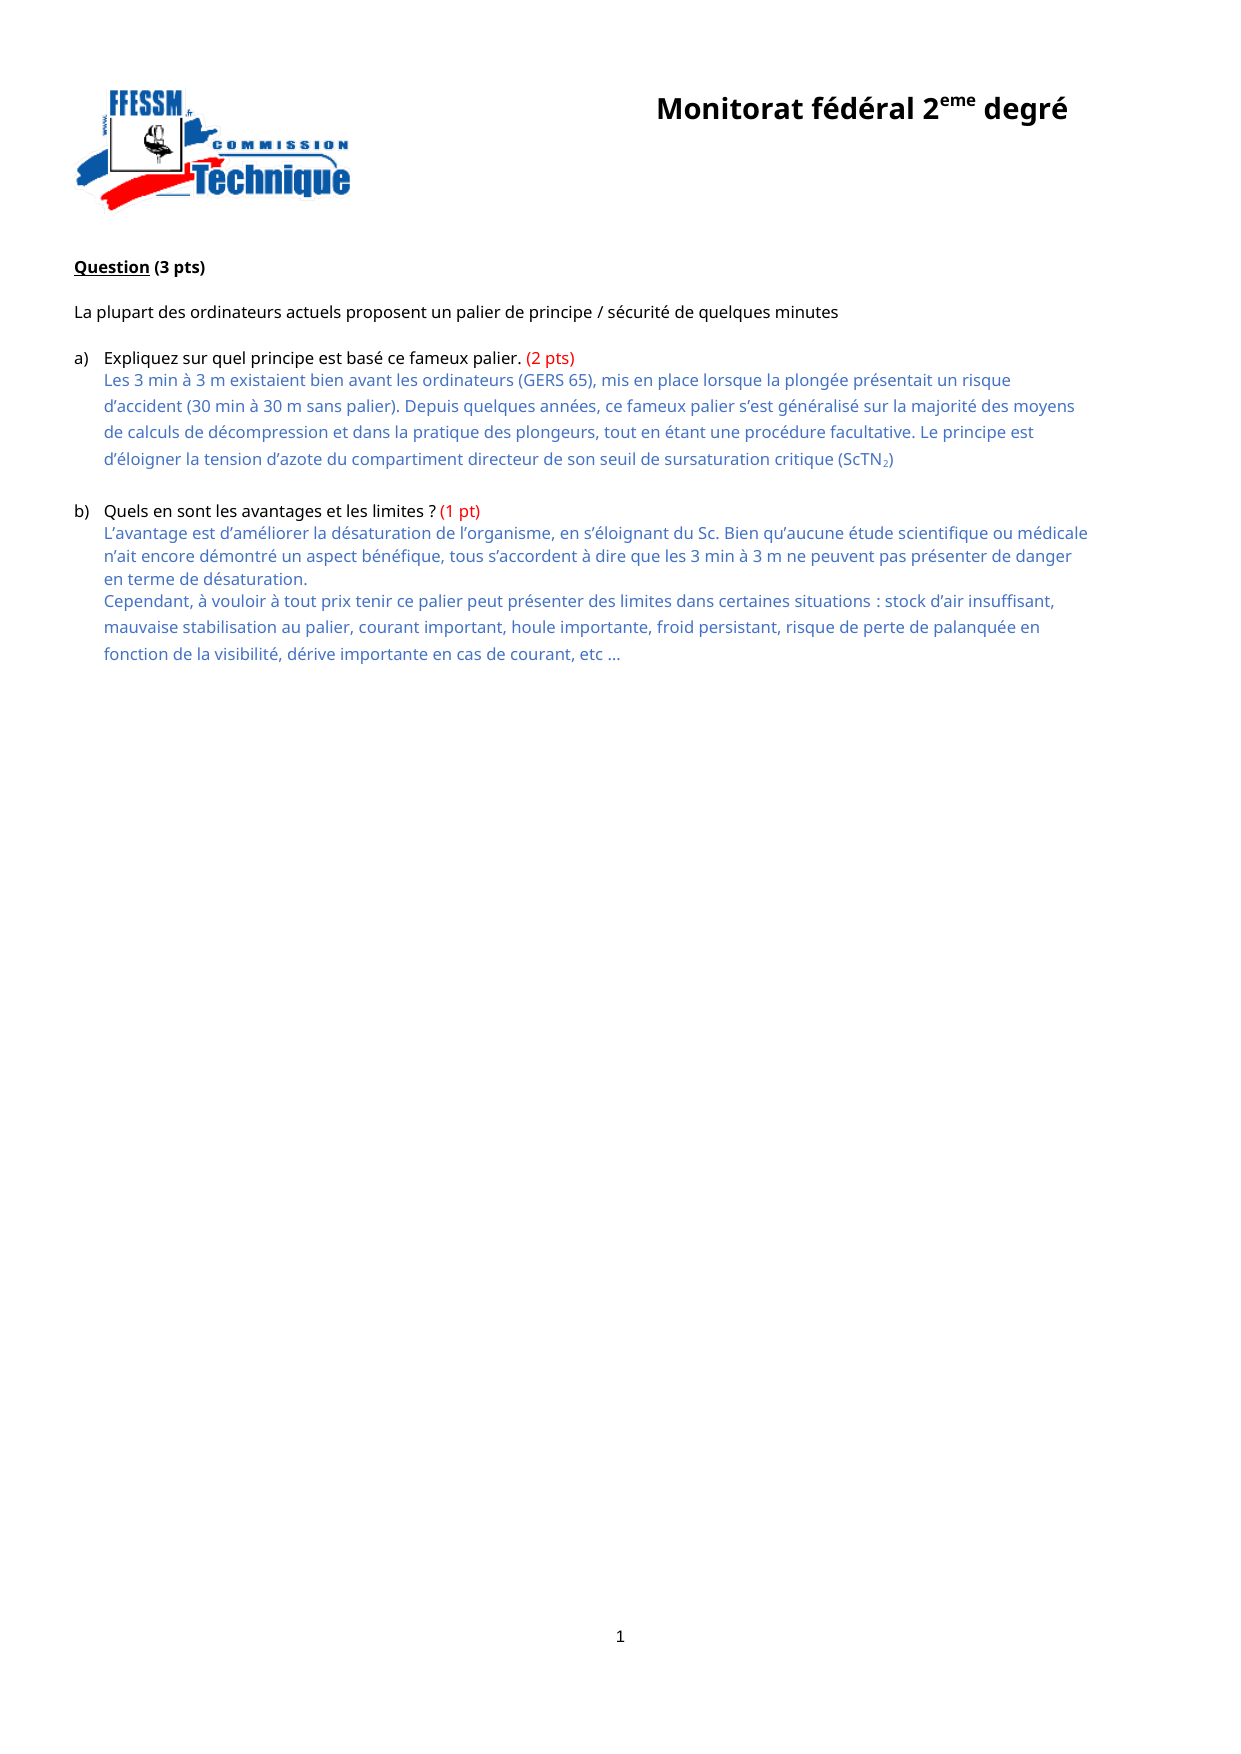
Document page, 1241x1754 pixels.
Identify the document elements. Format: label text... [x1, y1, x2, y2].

text L’avantage est d’améliorer la désaturation de l’organisme, en s’éloignant du Sc. Bien qu’aucune étude scientifique ou médicale n’ait encore démontré un aspect bénéfique, tous s’accordent à dire que les 3 min à 3 m ne peuvent pas présenter de danger en terme de désaturation. [103, 522, 1093, 590]
picture [73, 88, 352, 214]
list Quels en sont les avantages et les limites ? (1 pt) [74, 499, 1093, 522]
list Expliquez sur quel principe est basé ce fameux palier. (2 pts) [74, 346, 1093, 369]
text Question (3 pts) [74, 255, 1093, 278]
text Cependant, à vouloir à tout prix tenir ce palier peut présenter des limites dans certaines situations : stock d’air insuffisant, mauvaise stabilisation au palier, courant important, houle importante, froid persistant, risque de perte de palanquée en fonction de la visibilité, dérive importante en cas de courant, etc … [103, 590, 1093, 665]
text Les 3 min à 3 m existaient bien avant les ordinateurs (GERS 65), mis en place lorsque la plongée présentait un risque d’accident (30 min à 30 m sans palier). Depuis quelques années, ce fameux palier s’est généralisé sur la majorité des moyens de calculs de décompression et dans la pratique des plongeurs, tout en étant une procédure facultative. Le principe est d’éloigner la tension d’azote du compartiment directeur de son seuil de sursaturation critique (ScTN2) [103, 369, 1093, 470]
text La plupart des ordinateurs actuels proposent un palier de principe / sécurité de quelques minutes [74, 301, 1093, 323]
